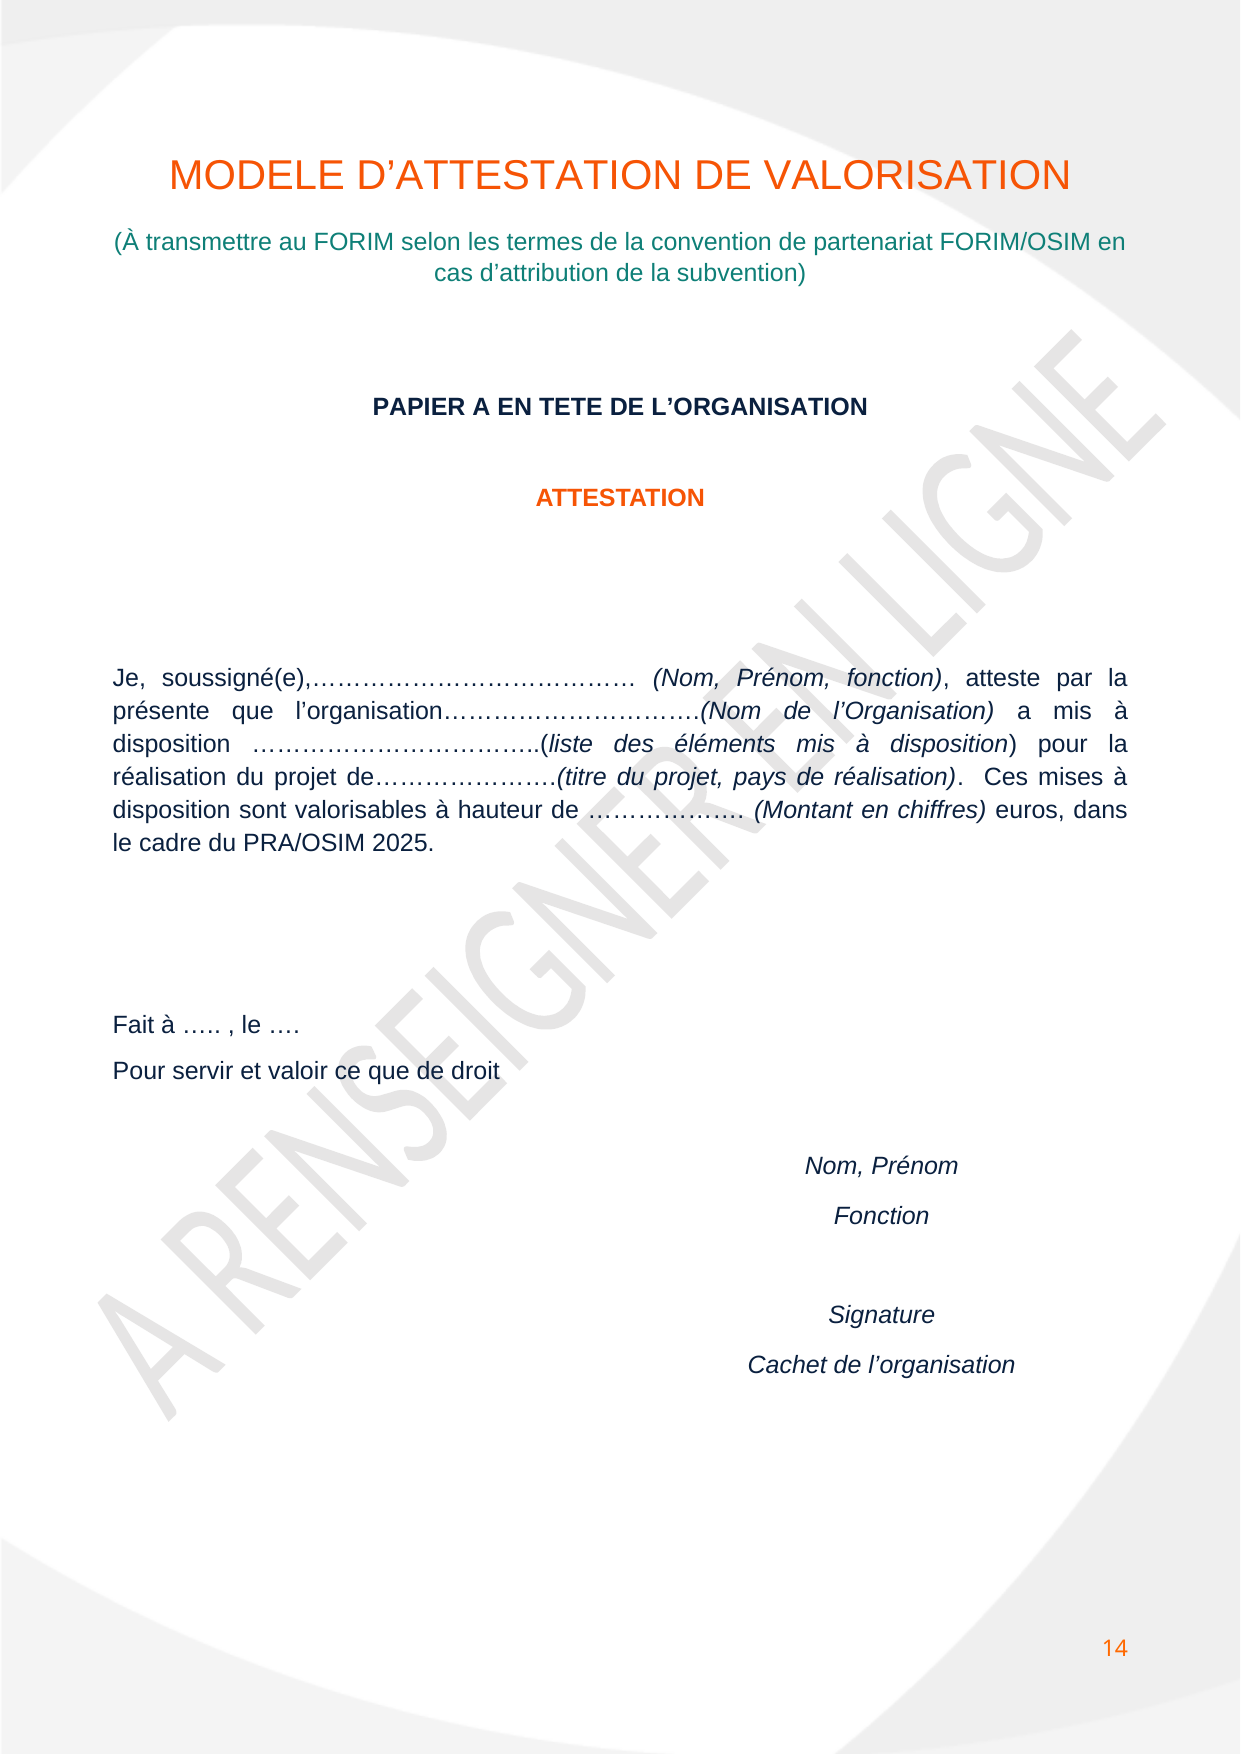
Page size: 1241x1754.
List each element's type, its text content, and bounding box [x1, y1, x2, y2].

text (À transmettre au FORIM selon les termes de la convention de partenariat FORIM/OSIM en cas d’attribution de la subvention) [112, 227, 1128, 286]
text PAPIER A EN TETE DE L’ORGANISATION [112, 392, 1128, 420]
text Fait à ….. , le …. [112, 1010, 1128, 1039]
text Signature [644, 1300, 1121, 1329]
text Je, soussigné(e),………………………………… (Nom, Prénom, fonction), atteste par la présente que l’organisation………………………….(Nom de l’Organisation) a mis à disposition ……………………………..(liste des éléments mis à disposition) pour la réalisation du projet de………………….(titre du projet, pays de réalisation). Ces mises à disposition sont valorisables à hauteur de ………………. (Montant en chiffres) euros, dans le cadre du PRA/OSIM 2025. [112, 663, 1128, 857]
text Fonction [644, 1201, 1121, 1229]
text ATTESTATION [112, 483, 1128, 512]
text Pour servir et valoir ce que de droit [112, 1056, 1128, 1084]
picture [0, 0, 1241, 1754]
text Nom, Prénom [644, 1151, 1121, 1180]
text Cachet de l’organisation [644, 1350, 1121, 1378]
text MODELE D’ATTESTATION DE VALORISATION [112, 150, 1128, 198]
